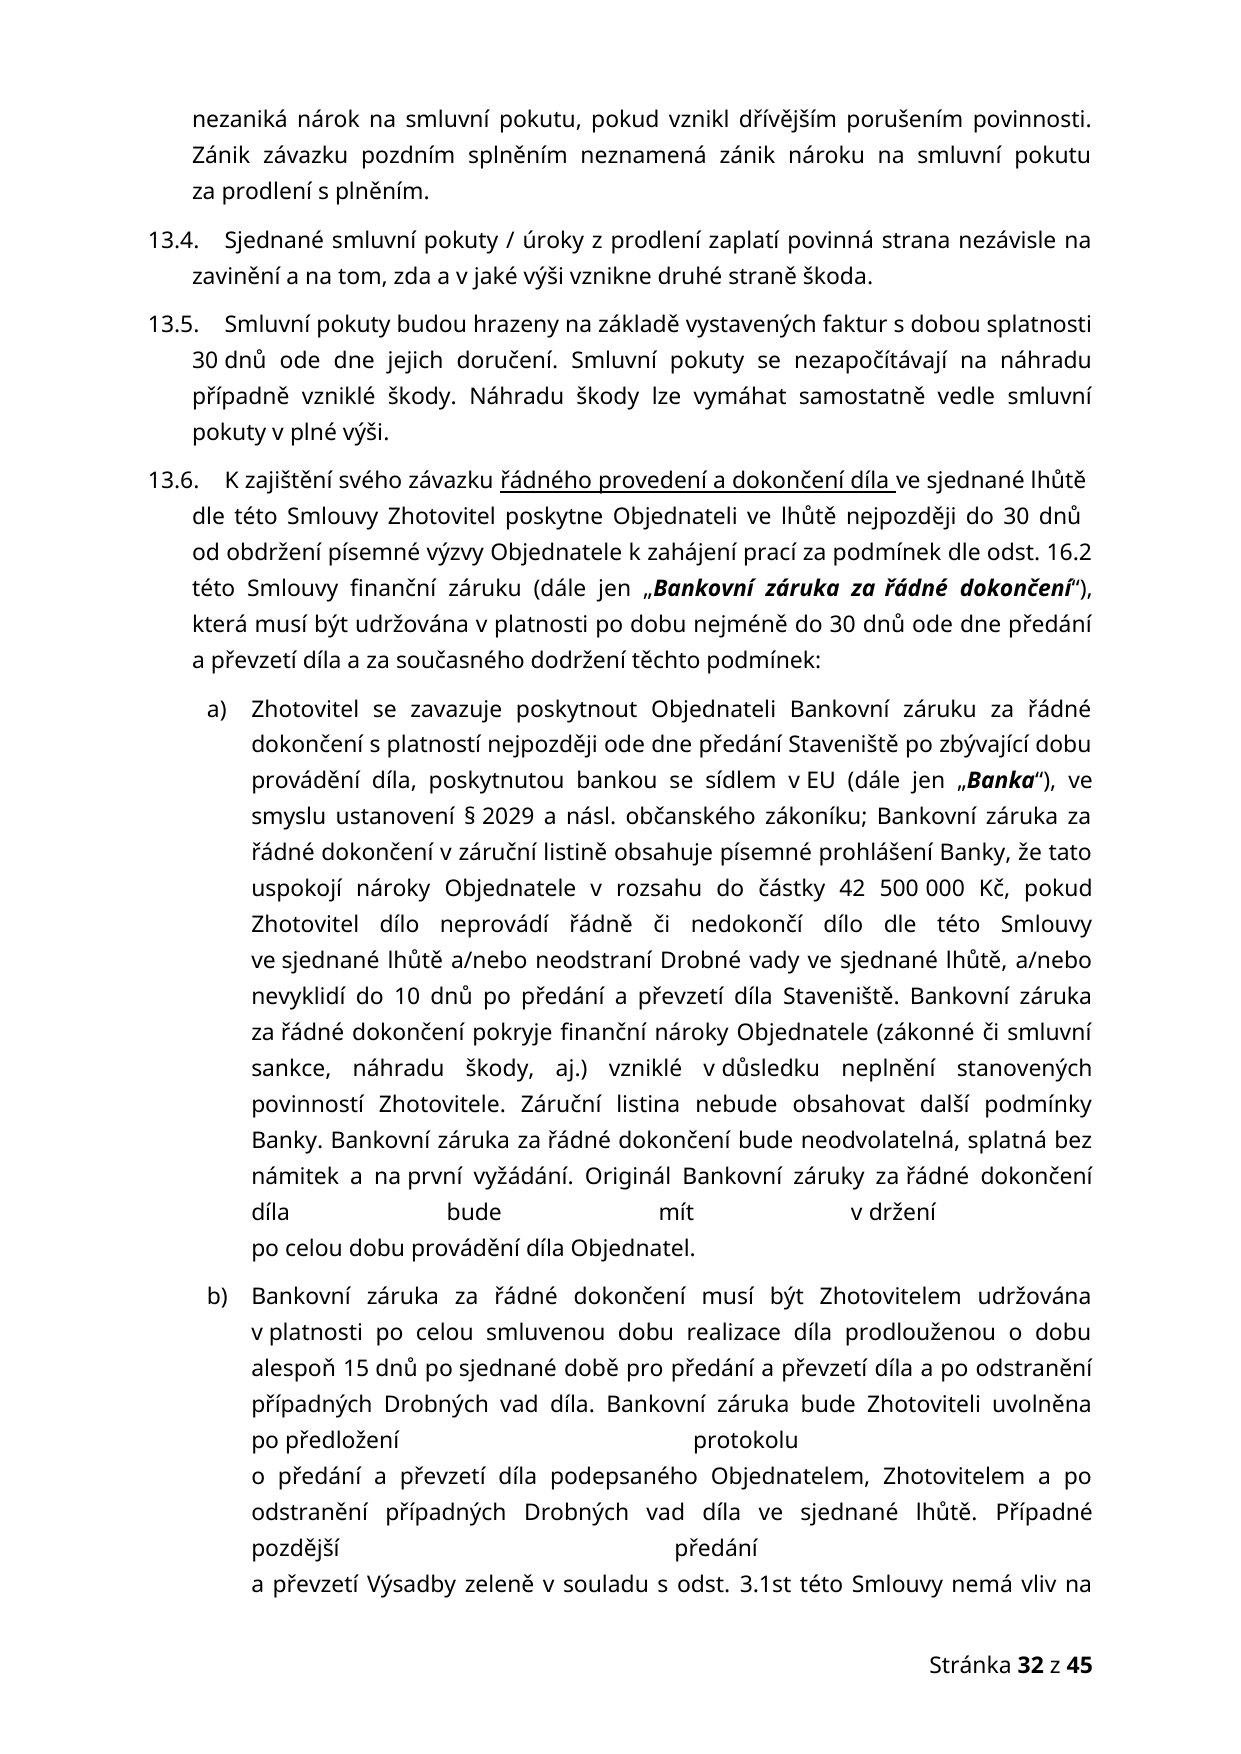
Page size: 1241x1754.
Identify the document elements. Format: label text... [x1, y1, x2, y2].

list Zhotovitel se zavazuje poskytnout Objednateli Bankovní záruku za řádné dokončení s platností nejpozději ode dne předání Staveniště po zbývající dobu provádění díla, poskytnutou bankou se sídlem v EU (dále jen „Banka“), ve smyslu ustanovení § 2029 a násl. občanského zákoníku; Bankovní záruka za řádné dokončení v záruční listině obsahuje písemné prohlášení Banky, že tato uspokojí nároky Objednatele v rozsahu do částky 42 500 000 Kč, pokud Zhotovitel dílo neprovádí řádně či nedokončí dílo dle této Smlouvy ve sjednané lhůtě a/nebo neodstraní Drobné vady ve sjednané lhůtě, a/nebo nevyklidí do 10 dnů po předání a převzetí díla Staveniště. Bankovní záruka za řádné dokončení pokryje finanční nároky Objednatele (zákonné či smluvní sankce, náhradu škody, aj.) vzniklé v důsledku neplnění stanovených povinností Zhotovitele. Záruční listina nebude obsahovat další podmínky Banky. Bankovní záruka za řádné dokončení bude neodvolatelná, splatná bez námitek a na první vyžádání. Originál Bankovní záruky za řádné dokončení díla bude mít v držení po celou dobu provádění díla Objednatel. [207, 692, 1093, 1263]
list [207, 1280, 1093, 1599]
list K zajištění svého závazku řádného provedení a dokončení díla ve sjednané lhůtě dle této Smlouvy Zhotovitel poskytne Objednateli ve lhůtě nejpozději do 30 dnů od obdržení písemné výzvy Objednatele k zahájení prací za podmínek dle odst. 16.2 této Smlouvy finanční záruku (dále jen „Bankovní záruka za řádné dokončení“), která musí být udržována v platnosti po dobu nejméně do 30 dnů ode dne předání a převzetí díla a za současného dodržení těchto podmínek: [148, 464, 1093, 675]
list Sjednané smluvní pokuty / úroky z prodlení zaplatí povinná strana nezávisle na zavinění a na tom, zda a v jaké výši vznikne druhé straně škoda. [148, 224, 1093, 291]
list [148, 103, 1093, 207]
list Smluvní pokuty budou hrazeny na základě vystavených faktur s dobou splatnosti 30 dnů ode dne jejich doručení. Smluvní pokuty se nezapočítávají na náhradu případně vzniklé škody. Náhradu škody lze vymáhat samostatně vedle smluvní pokuty v plné výši. [148, 308, 1093, 447]
